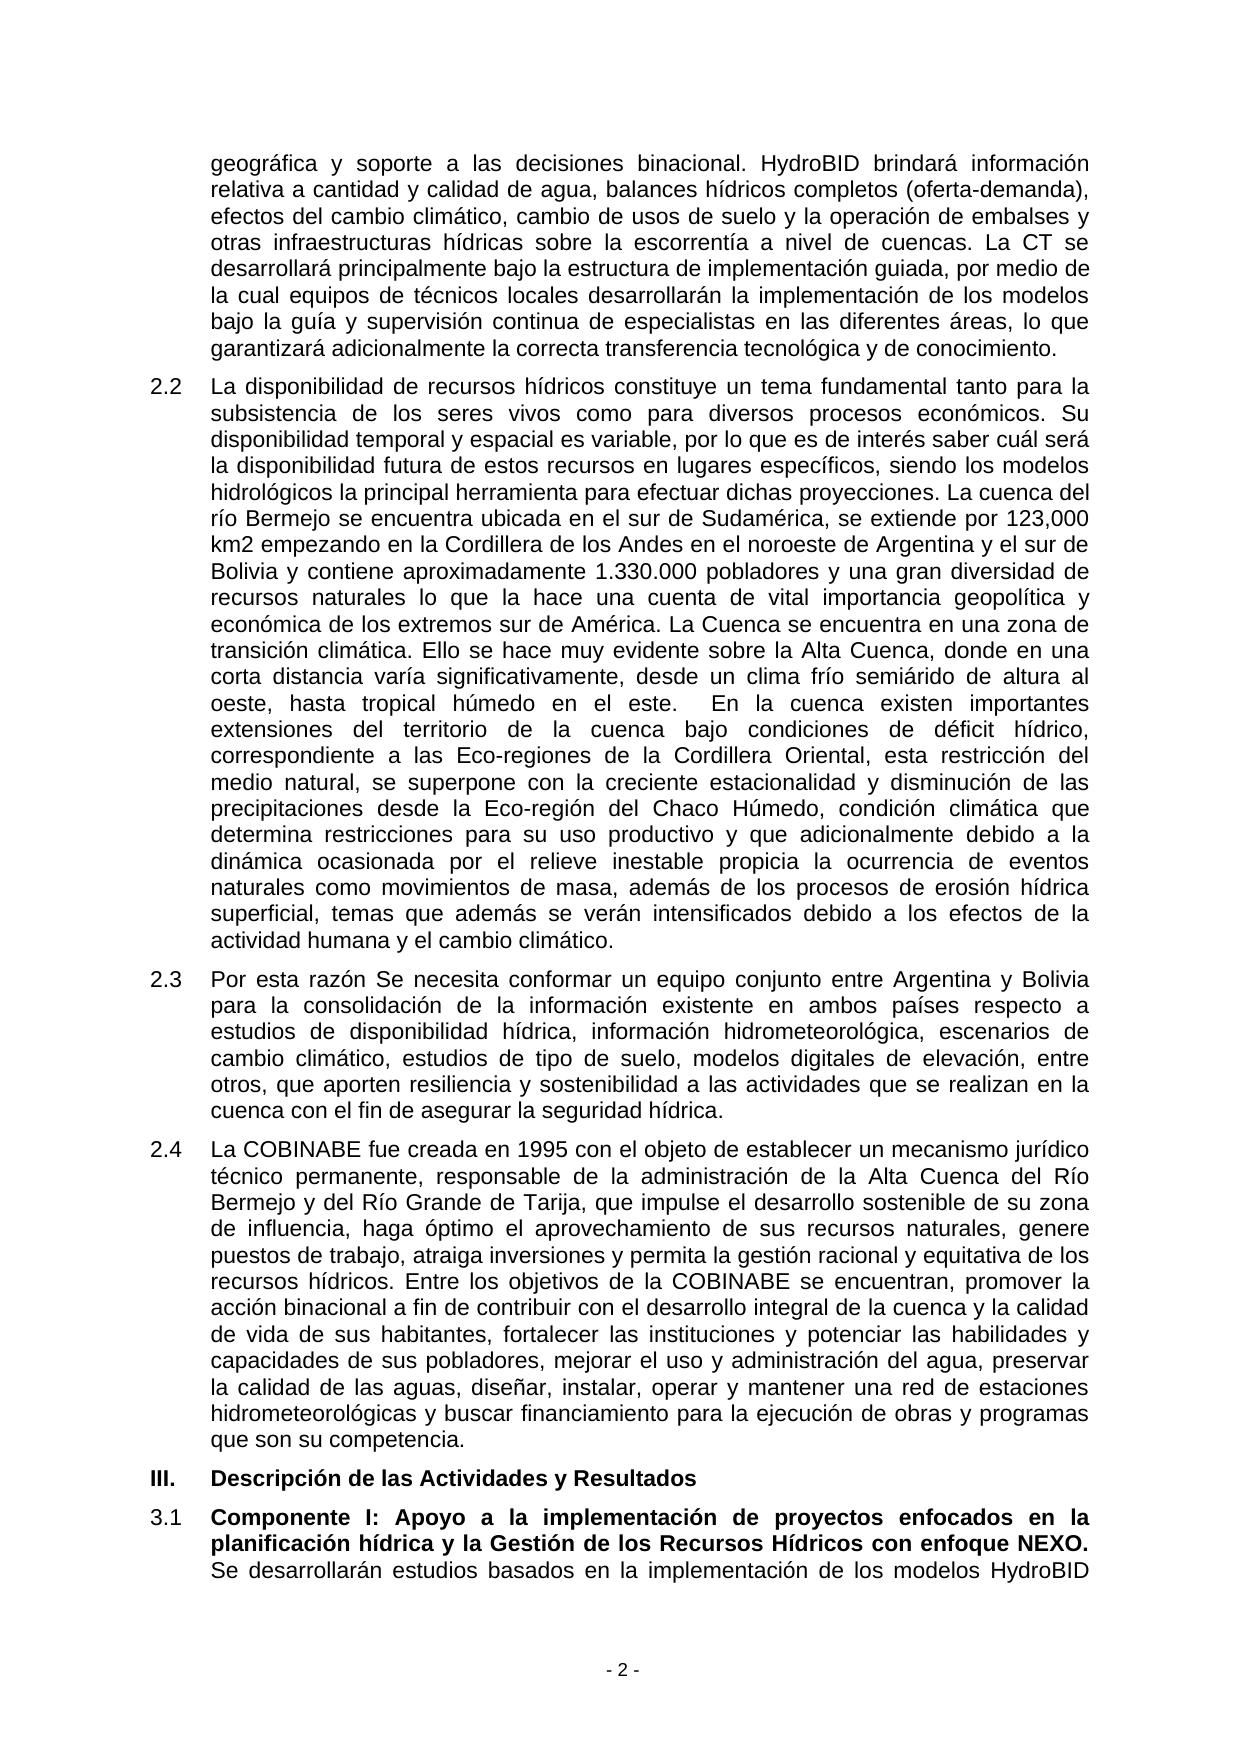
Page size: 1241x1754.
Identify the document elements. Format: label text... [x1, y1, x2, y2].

text 2.3 Por esta razón Se necesita conformar un equipo conjunto entre Argentina y Bolivia para la consolidación de la información existente en ambos países respecto a estudios de disponibilidad hídrica, información hidrometeorológica, escenarios de cambio climático, estudios de tipo de suelo, modelos digitales de elevación, entre otros, que aporten resiliencia y sostenibilidad a las actividades que se realizan en la cuenca con el fin de asegurar la seguridad hídrica. [150, 966, 1090, 1124]
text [150, 150, 1090, 361]
text 2.2 La disponibilidad de recursos hídricos constituye un tema fundamental tanto para la subsistencia de los seres vivos como para diversos procesos económicos. Su disponibilidad temporal y espacial es variable, por lo que es de interés saber cuál será la disponibilidad futura de estos recursos en lugares específicos, siendo los modelos hidrológicos la principal herramienta para efectuar dichas proyecciones. La cuenca del río Bermejo se encuentra ubicada en el sur de Sudamérica, se extiende por 123,000 km2 empezando en la Cordillera de los Andes en el noroeste de Argentina y el sur de Bolivia y contiene aproximadamente 1.330.000 pobladores y una gran diversidad de recursos naturales lo que la hace una cuenta de vital importancia geopolítica y económica de los extremos sur de América. La Cuenca se encuentra en una zona de transición climática. Ello se hace muy evidente sobre la Alta Cuenca, donde en una corta distancia varía significativamente, desde un clima frío semiárido de altura al oeste, hasta tropical húmedo en el este. En la cuenca existen importantes extensiones del territorio de la cuenca bajo condiciones de déficit hídrico, correspondiente a las Eco-regiones de la Cordillera Oriental, esta restricción del medio natural, se superpone con la creciente estacionalidad y disminución de las precipitaciones desde la Eco-región del Chaco Húmedo, condición climática que determina restricciones para su uso productivo y que adicionalmente debido a la dinámica ocasionada por el relieve inestable propicia la ocurrencia de eventos naturales como movimientos de masa, además de los procesos de erosión hídrica superficial, temas que además se verán intensificados debido a los efectos de la actividad humana y el cambio climático. [150, 373, 1090, 953]
text III. Descripción de las Actividades y Resultados [150, 1465, 1090, 1491]
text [150, 1504, 1090, 1583]
text 2.4 La COBINABE fue creada en 1995 con el objeto de establecer un mecanismo jurídico técnico permanente, responsable de la administración de la Alta Cuenca del Río Bermejo y del Río Grande de Tarija, que impulse el desarrollo sostenible de su zona de influencia, haga óptimo el aprovechamiento de sus recursos naturales, genere puestos de trabajo, atraiga inversiones y permita la gestión racional y equitativa de los recursos hídricos. Entre los objetivos de la COBINABE se encuentran, promover la acción binacional a fin de contribuir con el desarrollo integral de la cuenca y la calidad de vida de sus habitantes, fortalecer las instituciones y potenciar las habilidades y capacidades de sus pobladores, mejorar el uso y administración del agua, preservar la calidad de las aguas, diseñar, instalar, operar y mantener una red de estaciones hidrometeorológicas y buscar financiamiento para la ejecución de obras y programas que son su competencia. [150, 1136, 1090, 1452]
